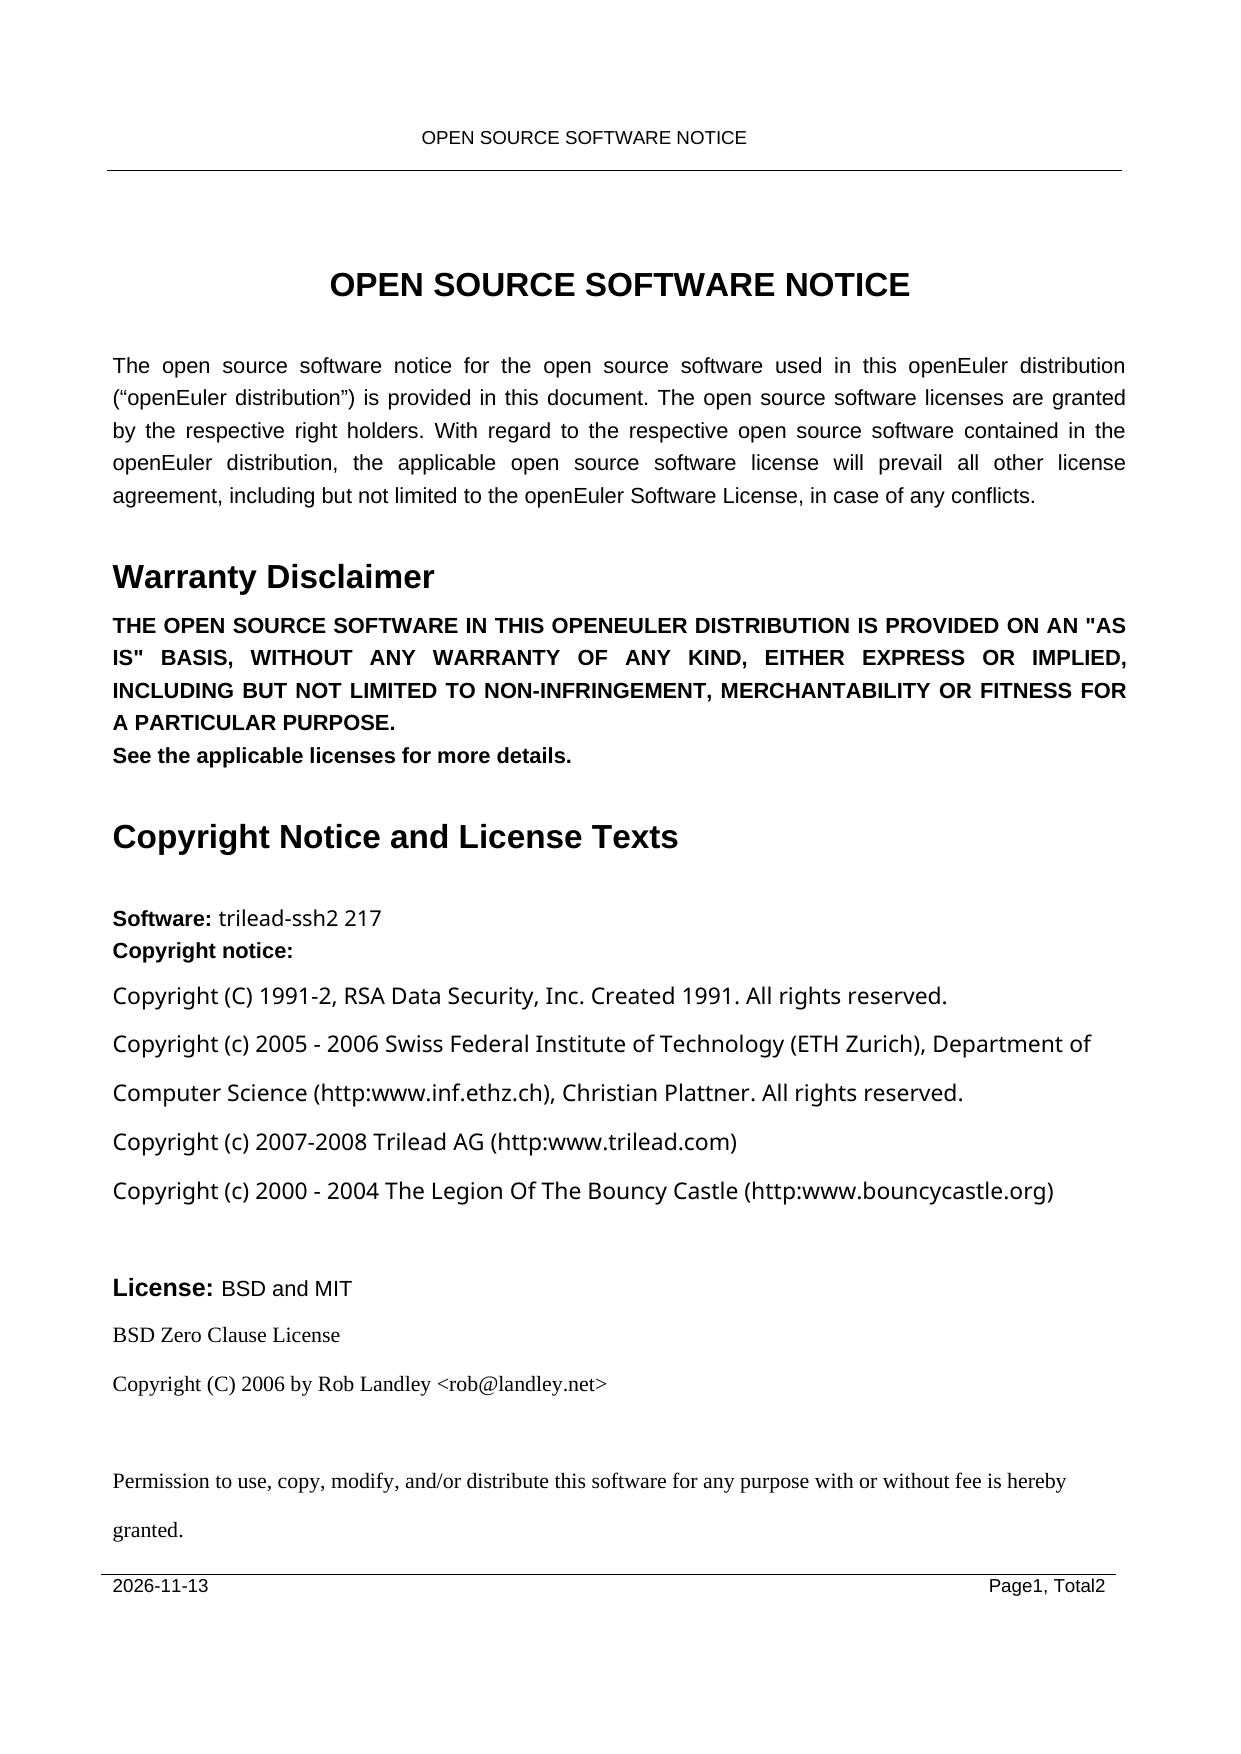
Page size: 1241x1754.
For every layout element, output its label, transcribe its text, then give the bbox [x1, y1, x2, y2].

text Copyright notice: [112, 934, 1128, 966]
text License: BSD and MIT [112, 1272, 1128, 1304]
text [112, 1318, 1128, 1546]
text OPEN SOURCE SOFTWARE NOTICE [112, 251, 1128, 316]
text Copyright Notice and License Texts [112, 804, 1128, 869]
text The open source software notice for the open source software used in this openEuler distribution (“openEuler distribution”) is provided in this document. The open source software licenses are granted by the respective right holders. With regard to the respective open source software contained in the openEuler distribution, the applicable open source software license will prevail all other license agreement, including but not limited to the openEuler Software License, in case of any conflicts. [112, 349, 1128, 511]
text Software: trilead-ssh2 217 [112, 901, 1128, 934]
text Copyright (C) 1991-2, RSA Data Security, Inc. Created 1991. All rights reserved. Copyright (c) 2005 - 2006 Swiss Federal Institute of Technology (ETH Zurich), Department of Computer Science (http:www.inf.ethz.ch), Christian Plattner. All rights reserved. Copyright (c) 2007-2008 Trilead AG (http:www.trilead.com) Copyright (c) 2000 - 2004 The Legion Of The Bouncy Castle (http:www.bouncycastle.org) [112, 979, 1128, 1255]
text THE OPEN SOURCE SOFTWARE IN THIS OPENEULER DISTRIBUTION IS PROVIDED ON AN "AS IS" BASIS, WITHOUT ANY WARRANTY OF ANY KIND, EITHER EXPRESS OR IMPLIED, INCLUDING BUT NOT LIMITED TO NON-INFRINGEMENT, MERCHANTABILITY OR FITNESS FOR A PARTICULAR PURPOSE. See the applicable licenses for more details. [112, 609, 1128, 771]
text Warranty Disclaimer [112, 544, 1128, 609]
